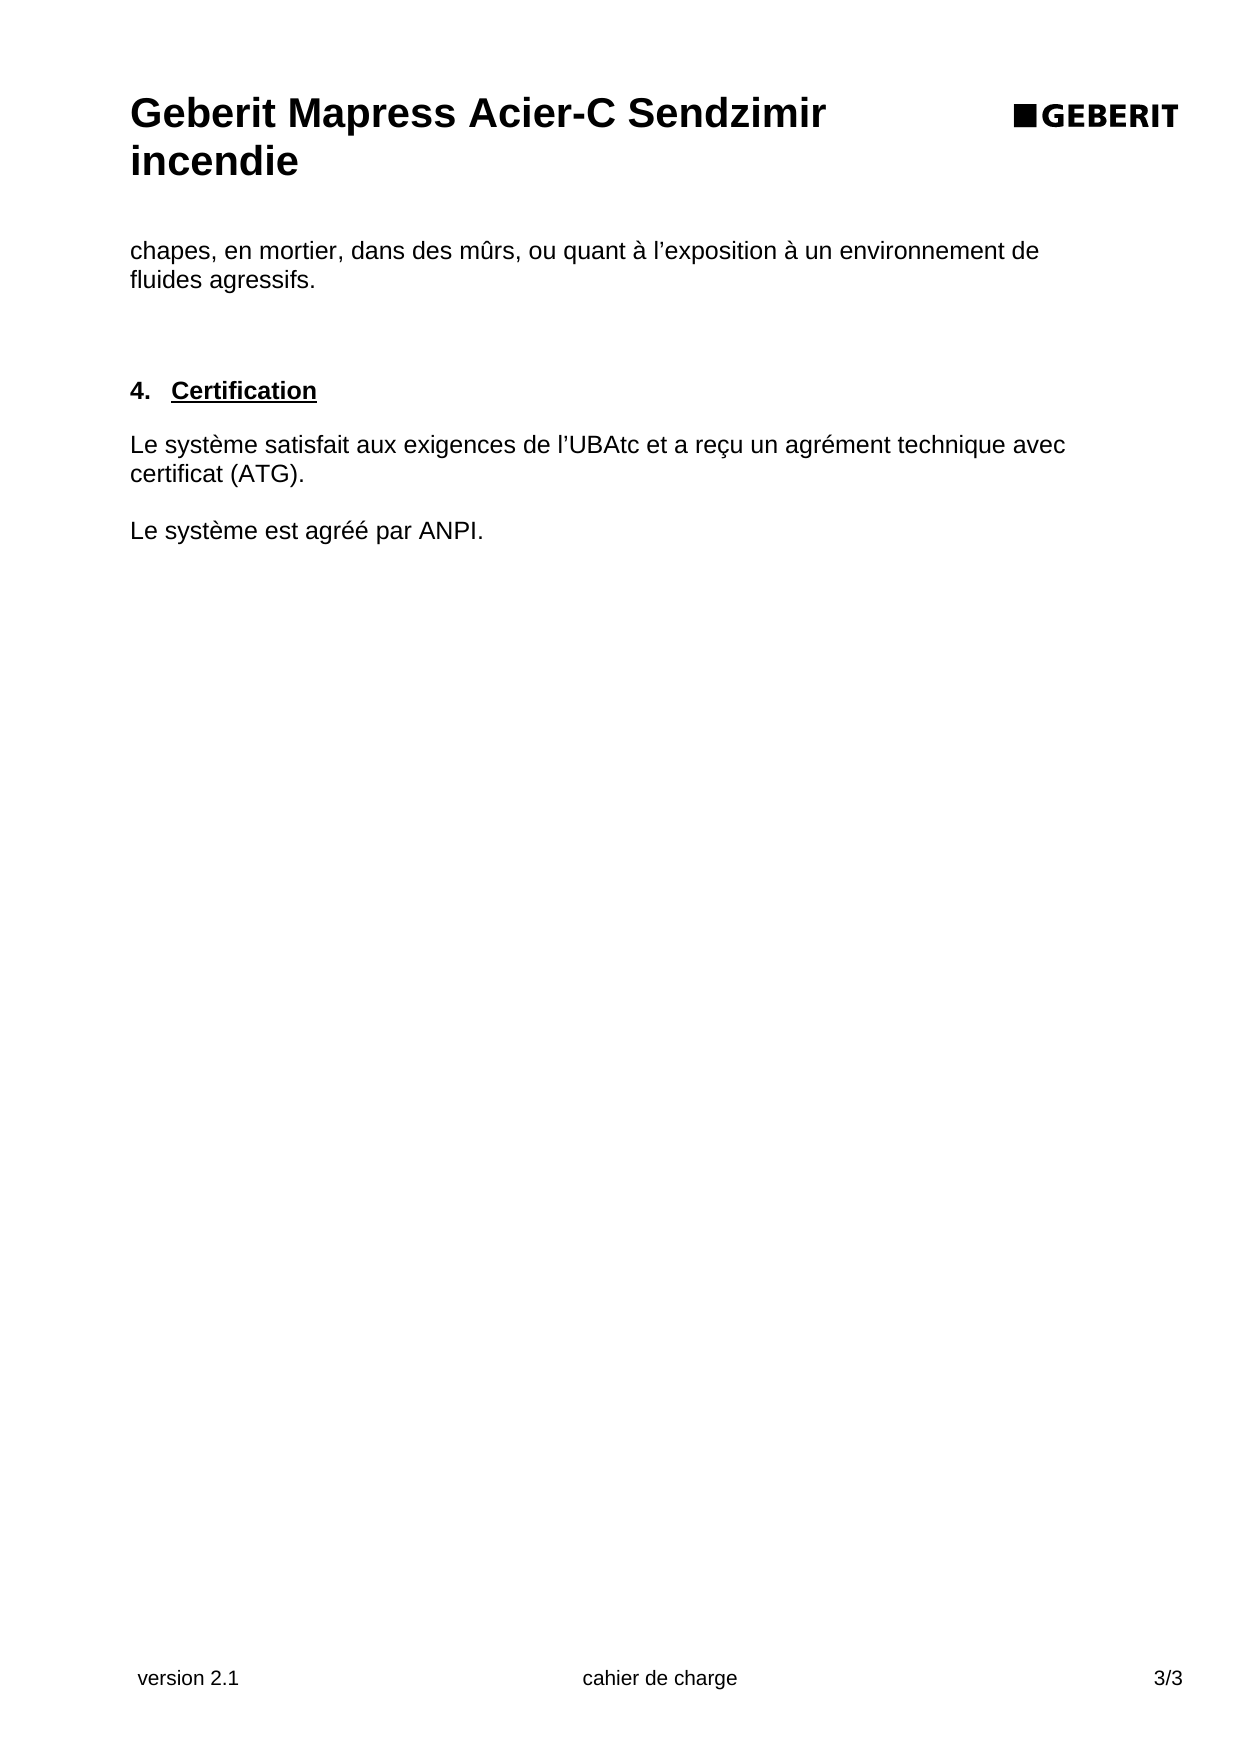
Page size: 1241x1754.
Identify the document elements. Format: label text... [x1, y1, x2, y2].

list Le système est agréé par ANPI. [130, 516, 1110, 545]
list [130, 236, 1110, 294]
list Le système satisfait aux exigences de l’UBAtc et a reçu un agrément technique avec certificat (ATG). [130, 430, 1110, 487]
picture [1013, 103, 1179, 128]
subtitle Certification [130, 376, 1110, 405]
